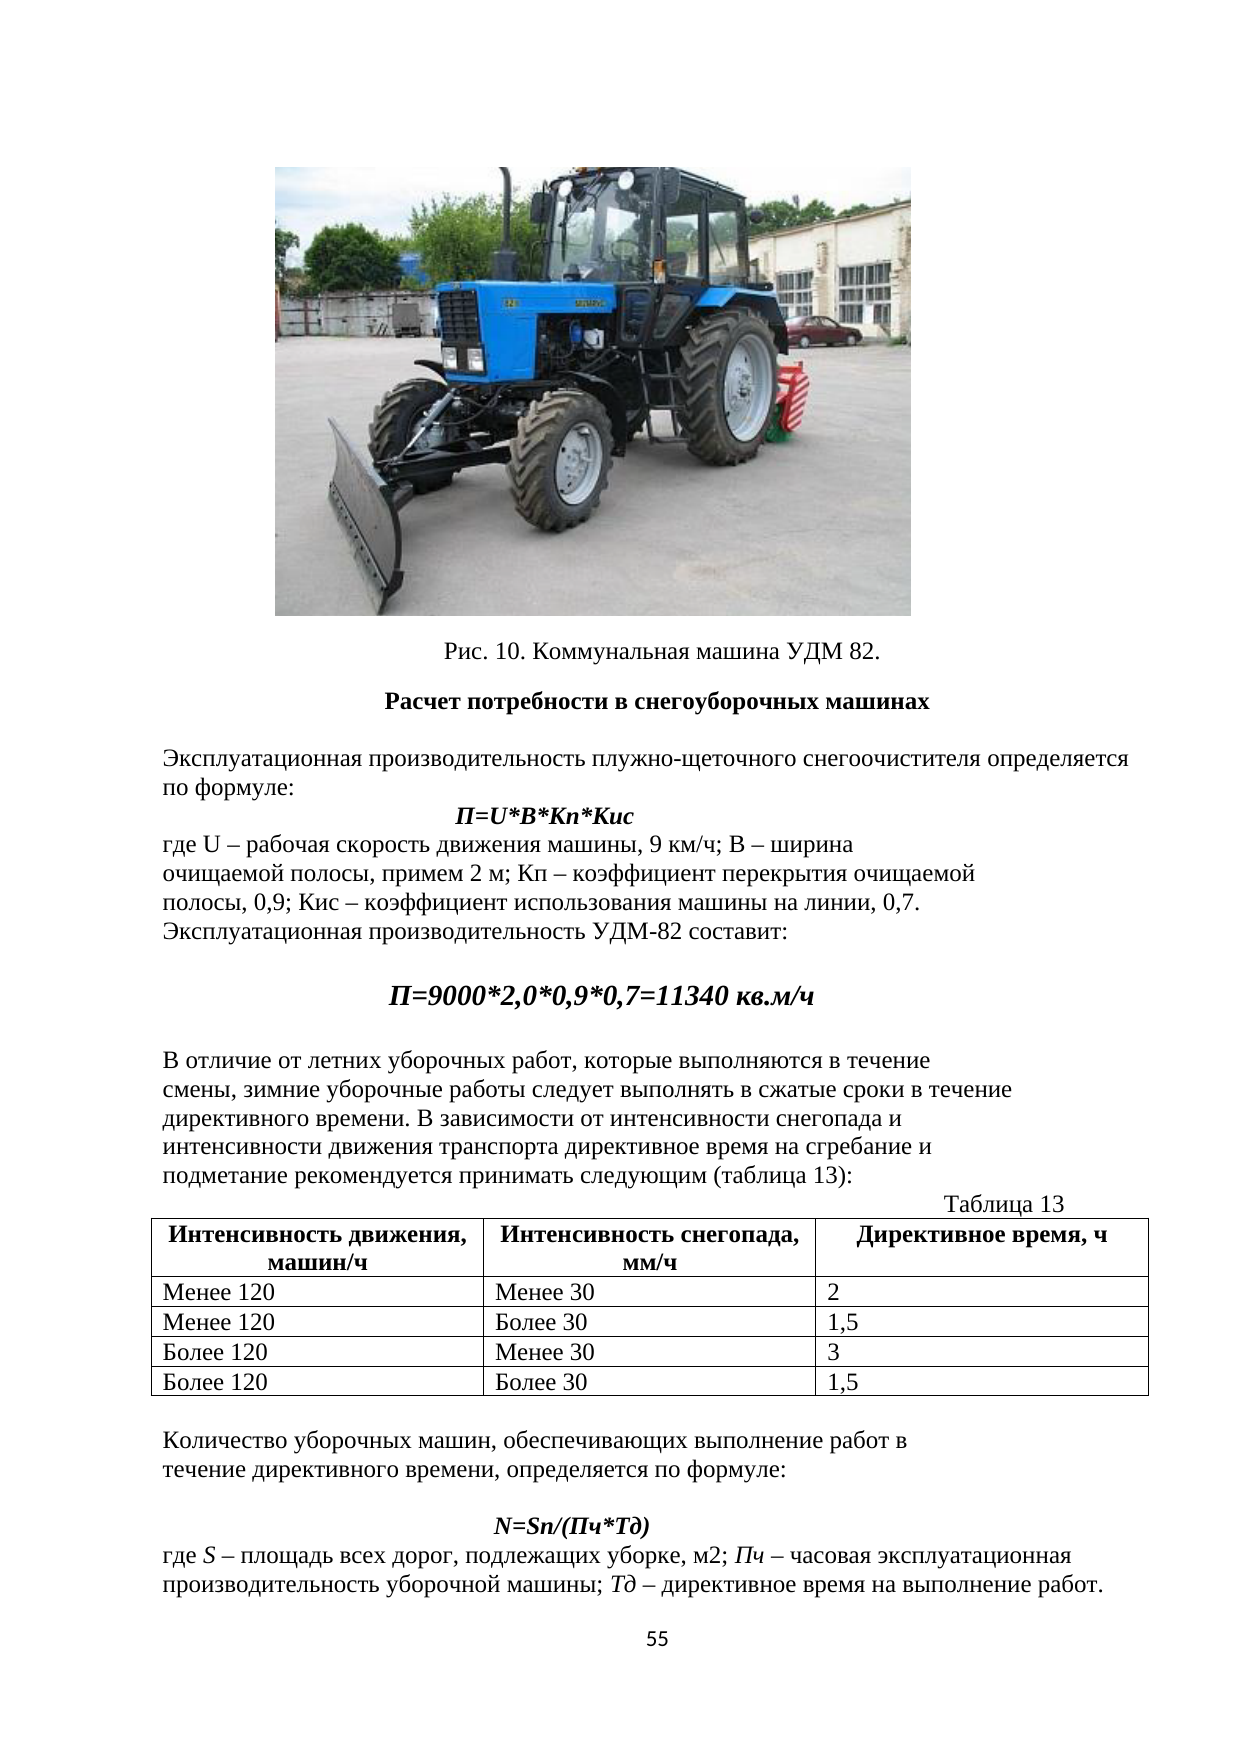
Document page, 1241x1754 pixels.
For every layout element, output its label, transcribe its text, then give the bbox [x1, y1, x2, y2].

table_cell Более 120 [152, 1337, 483, 1366]
table_header Директивное время, ч [816, 1219, 1148, 1276]
table_cell 1,5 [816, 1307, 1148, 1336]
table_cell 3 [816, 1337, 1148, 1366]
text полосы, 0,9; Кис – коэффициент использования машины на линии, 0,7. [162, 887, 1152, 916]
text где U – рабочая скорость движения машины, 9 км/ч; B – ширина [162, 829, 1152, 858]
text Расчет потребности в снегоуборочных машинах [162, 686, 1152, 714]
table_cell Менее 120 [152, 1277, 483, 1306]
text интенсивности движения транспорта директивное время на сгребание и [162, 1131, 1152, 1160]
text течение директивного времени, определяется по формуле: [162, 1454, 1152, 1483]
text П=9000*2,0*0,9*0,7=11340 кв.м/ч [162, 978, 1152, 1012]
text Таблица 13 [162, 1189, 1152, 1218]
text Эксплуатационная производительность плужно-щеточного снегоочистителя определяется по формуле: [162, 743, 1152, 801]
text П=U*B*Кп*Кис [162, 801, 1152, 829]
text смены, зимние уборочные работы следует выполнять в сжатые сроки в течение [162, 1074, 1152, 1103]
table_cell Более 30 [484, 1307, 815, 1336]
text где S – площадь всех дорог, подлежащих уборке, м2; Пч – часовая эксплуатационная производительность уборочной машины; Тд – директивное время на выполнение работ. [162, 1540, 1152, 1598]
text Рис. 10. Коммунальная машина УДМ 82. [162, 636, 1152, 665]
table_header Интенсивность движения, машин/ч [152, 1219, 483, 1276]
text Эксплуатационная производительность УДМ-82 составит: [162, 916, 1152, 944]
table_cell Более 120 [152, 1367, 483, 1395]
table_cell Менее 120 [152, 1307, 483, 1336]
text Количество уборочных машин, обеспечивающих выполнение работ в [162, 1425, 1152, 1454]
table_cell Более 30 [484, 1367, 815, 1395]
table_cell 1,5 [816, 1367, 1148, 1395]
text N=Sп/(Пч*Тд) [162, 1511, 1152, 1540]
table_cell 2 [816, 1277, 1148, 1306]
text подметание рекомендуется принимать следующим (таблица 13): [162, 1160, 1152, 1189]
table_cell Менее 30 [484, 1337, 815, 1366]
text очищаемой полосы, примем 2 м; Кп – коэффициент перекрытия очищаемой [162, 858, 1152, 887]
table_header Интенсивность снегопада, мм/ч [484, 1219, 815, 1276]
text директивного времени. В зависимости от интенсивности снегопада и [162, 1103, 1152, 1131]
text В отличие от летних уборочных работ, которые выполняются в течение [162, 1045, 1152, 1074]
table_cell Менее 30 [484, 1277, 815, 1306]
